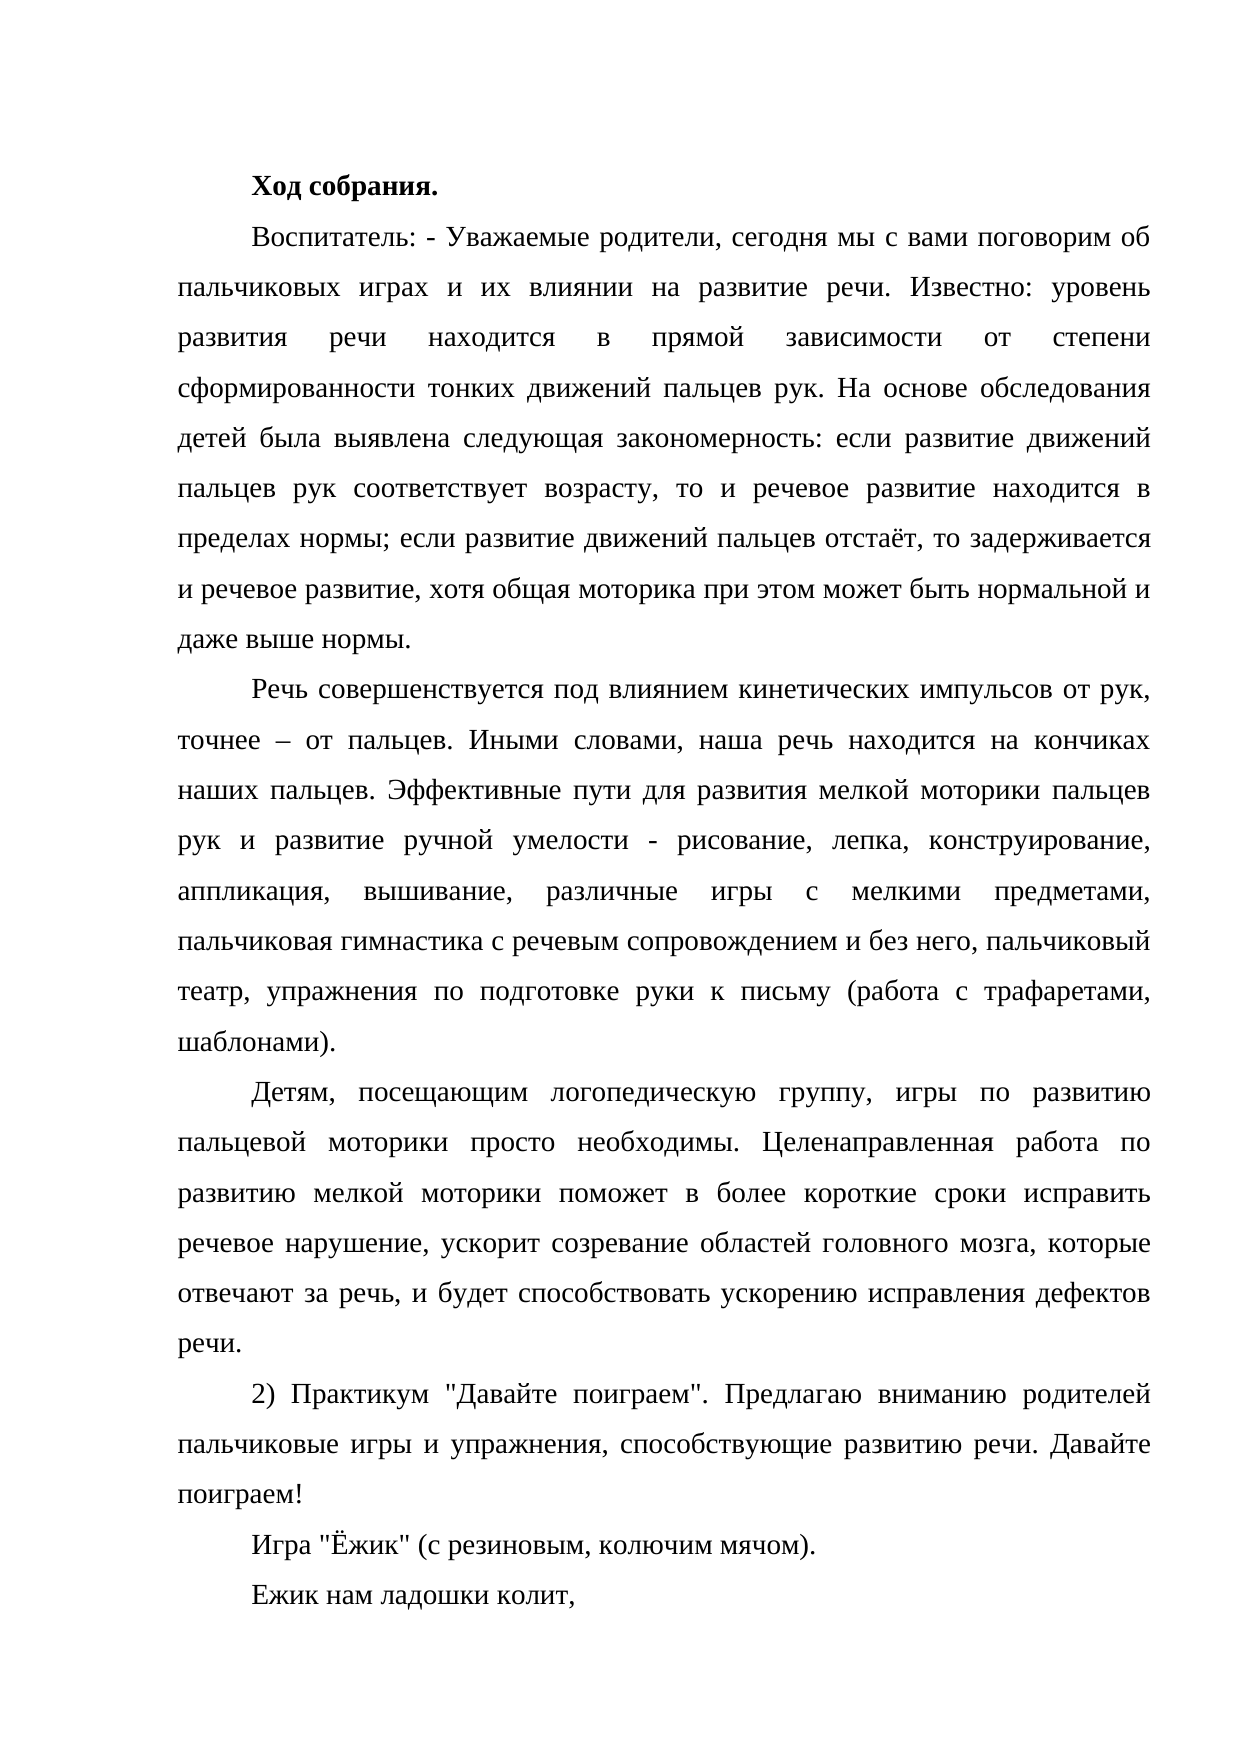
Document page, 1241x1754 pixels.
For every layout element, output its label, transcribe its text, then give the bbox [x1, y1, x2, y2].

text Ежик нам ладошки колит, [177, 1577, 1152, 1611]
text Ход собрания. [177, 168, 1152, 202]
text 2) Практикум "Давайте поиграем". Предлагаю вниманию родителей пальчиковые игры и упражнения, способствующие развитию речи. Давайте поиграем! [177, 1376, 1152, 1510]
text Детям, посещающим логопедическую группу, игры по развитию пальцевой моторики просто необходимы. Целенаправленная работа по развитию мелкой моторики поможет в более короткие сроки исправить речевое нарушение, ускорит созревание областей головного мозга, которые отвечают за речь, и будет способствовать ускорению исправления дефектов речи. [177, 1074, 1152, 1359]
text Воспитатель: - Уважаемые родители, сегодня мы с вами поговорим об пальчиковых играх и их влиянии на развитие речи. Известно: уровень развития речи находится в прямой зависимости от степени сформированности тонких движений пальцев рук. На основе обследования детей была выявлена следующая закономерность: если развитие движений пальцев рук соответствует возрасту, то и речевое развитие находится в пределах нормы; если развитие движений пальцев отстаёт, то задерживается и речевое развитие, хотя общая моторика при этом может быть нормальной и даже выше нормы. [177, 219, 1152, 655]
text Речь совершенствуется под влиянием кинетических импульсов от рук, точнее – от пальцев. Иными словами, наша речь находится на кончиках наших пальцев. Эффективные пути для развития мелкой моторики пальцев рук и развитие ручной умелости - рисование, лепка, конструирование, аппликация, вышивание, различные игры с мелкими предметами, пальчиковая гимнастика с речевым сопровождением и без него, пальчиковый театр, упражнения по подготовке руки к письму (работа с трафаретами, шаблонами). [177, 672, 1152, 1057]
text Игра "Ёжик" (с резиновым, колючим мячом). [177, 1527, 1152, 1560]
